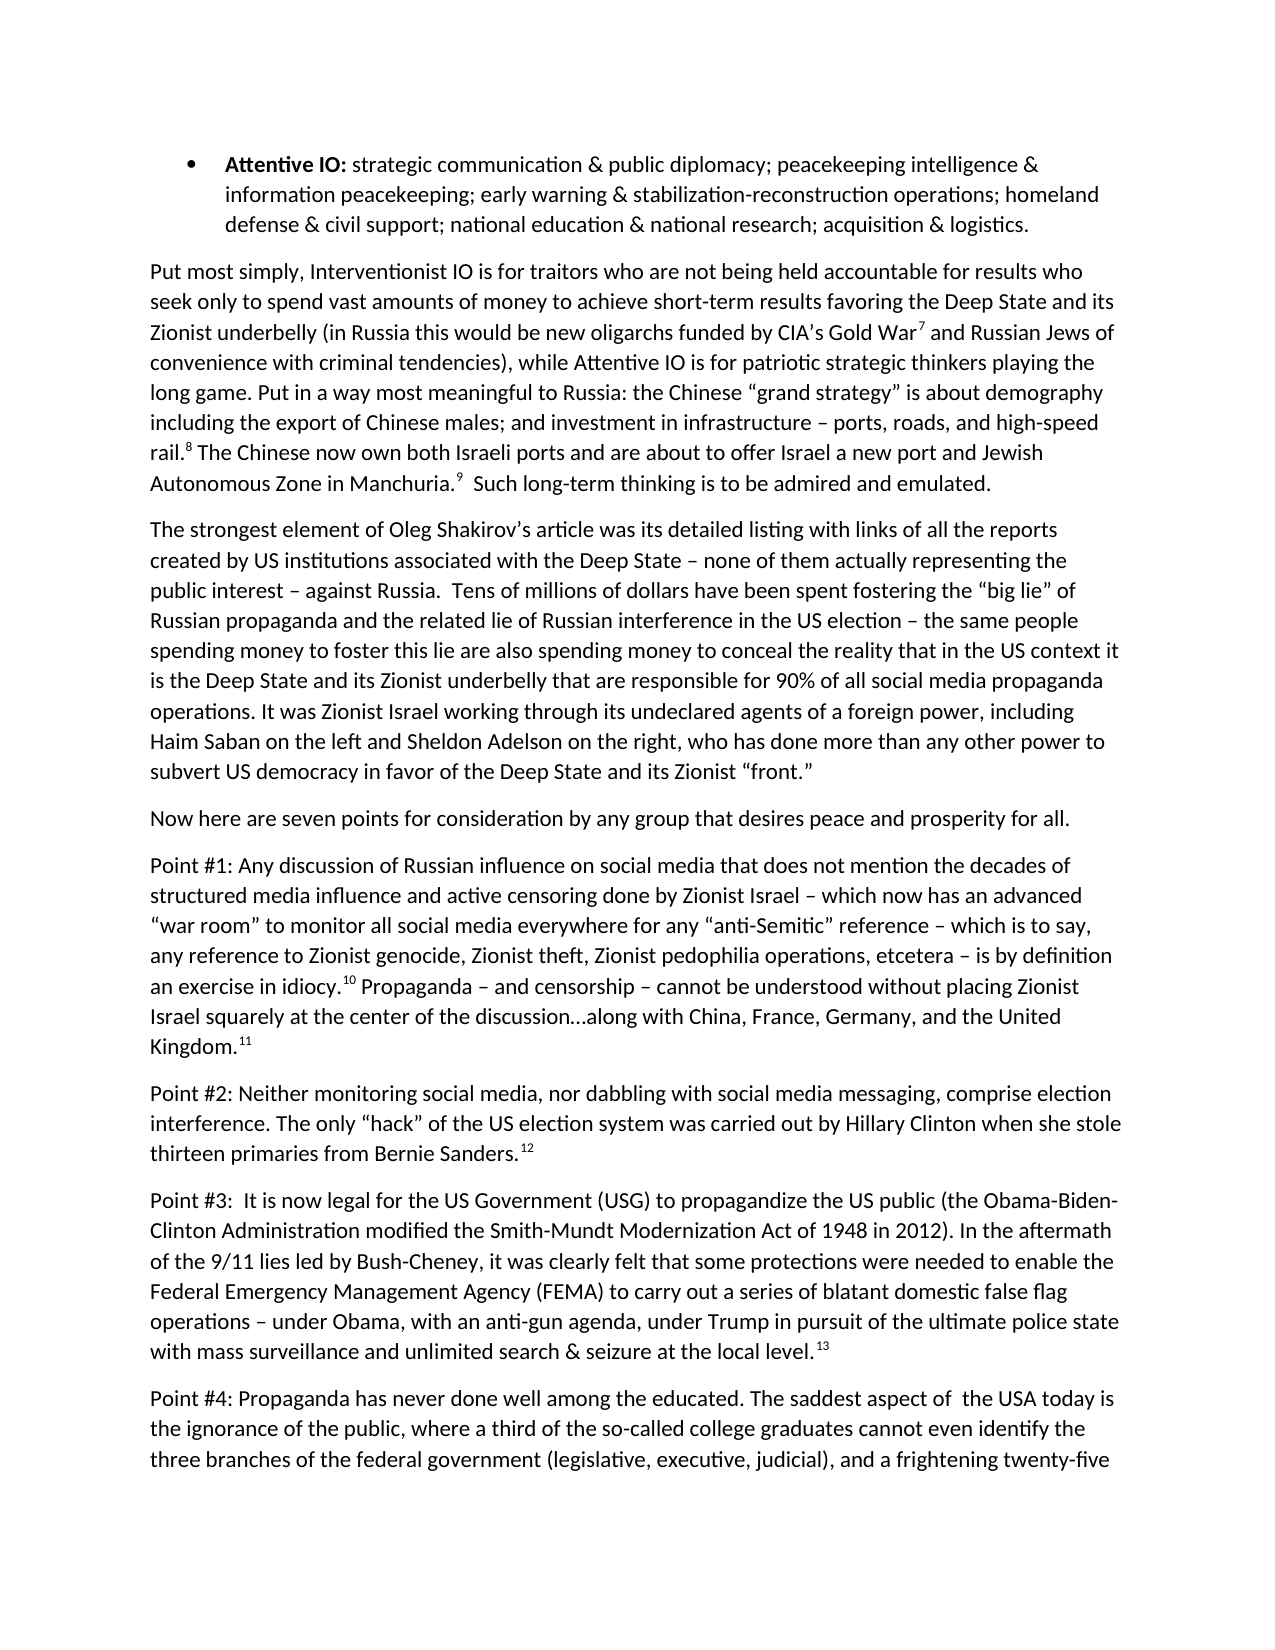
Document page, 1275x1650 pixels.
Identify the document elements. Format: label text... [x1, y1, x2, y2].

text Point #3: It is now legal for the US Government (USG) to propagandize the US public (the Obama-Biden-Clinton Administration modified the Smith-Mundt Modernization Act of 1948 in 2012). In the aftermath of the 9/11 lies led by Bush-Cheney, it was clearly felt that some protections were needed to enable the Federal Emergency Management Agency (FEMA) to carry out a series of blatant domestic false flag operations – under Obama, with an anti-gun agenda, under Trump in pursuit of the ultimate police state with mass surveillance and unlimited search & seizure at the local level. [150, 1186, 1125, 1366]
list Attentive IO: strategic communication & public diplomacy; peacekeeping intelligence & information peacekeeping; early warning & stabilization-reconstruction operations; homeland defense & civil support; national education & national research; acquisition & logistics. [187, 150, 1125, 238]
text Point #2: Neither monitoring social media, nor dabbling with social media messaging, comprise election interference. The only “hack” of the US election system was carried out by Hillary Clinton when she stole thirteen primaries from Bernie Sanders. [150, 1079, 1125, 1168]
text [150, 1384, 1125, 1473]
text Put most simply, Interventionist IO is for traitors who are not being held accountable for results who seek only to spend vast amounts of money to achieve short-term results favoring the Deep State and its Zionist underbelly (in Russia this would be new oligarchs funded by CIA’s Gold War and Russian Jews of convenience with criminal tendencies), while Attentive IO is for patriotic strategic thinkers playing the long game. Put in a way most meaningful to Russia: the Chinese “grand strategy” is about demography including the export of Chinese males; and investment in infrastructure – ports, roads, and high-speed rail. The Chinese now own both Israeli ports and are about to offer Israel a new port and Jewish Autonomous Zone in Manchuria. Such long-term thinking is to be admired and emulated. [150, 257, 1125, 497]
text The strongest element of Oleg Shakirov’s article was its detailed listing with links of all the reports created by US institutions associated with the Deep State – none of them actually representing the public interest – against Russia. Tens of millions of dollars have been spent fostering the “big lie” of Russian propaganda and the related lie of Russian interference in the US election – the same people spending money to foster this lie are also spending money to conceal the reality that in the US context it is the Deep State and its Zionist underbelly that are responsible for 90% of all social media propaganda operations. It was Zionist Israel working through its undeclared agents of a foreign power, including Haim Saban on the left and Sheldon Adelson on the right, who has done more than any other power to subvert US democracy in favor of the Deep State and its Zionist “front.” [150, 516, 1125, 785]
text Point #1: Any discussion of Russian influence on social media that does not mention the decades of structured media influence and active censoring done by Zionist Israel – which now has an advanced “war room” to monitor all social media everywhere for any “anti-Semitic” reference – which is to say, any reference to Zionist genocide, Zionist theft, Zionist pedophilia operations, etcetera – is by definition an exercise in idiocy. Propaganda – and censorship – cannot be understood without placing Zionist Israel squarely at the center of the discussion…along with China, France, Germany, and the United Kingdom. [150, 851, 1125, 1060]
text Now here are seven points for consideration by any group that desires peace and prosperity for all. [150, 804, 1125, 832]
